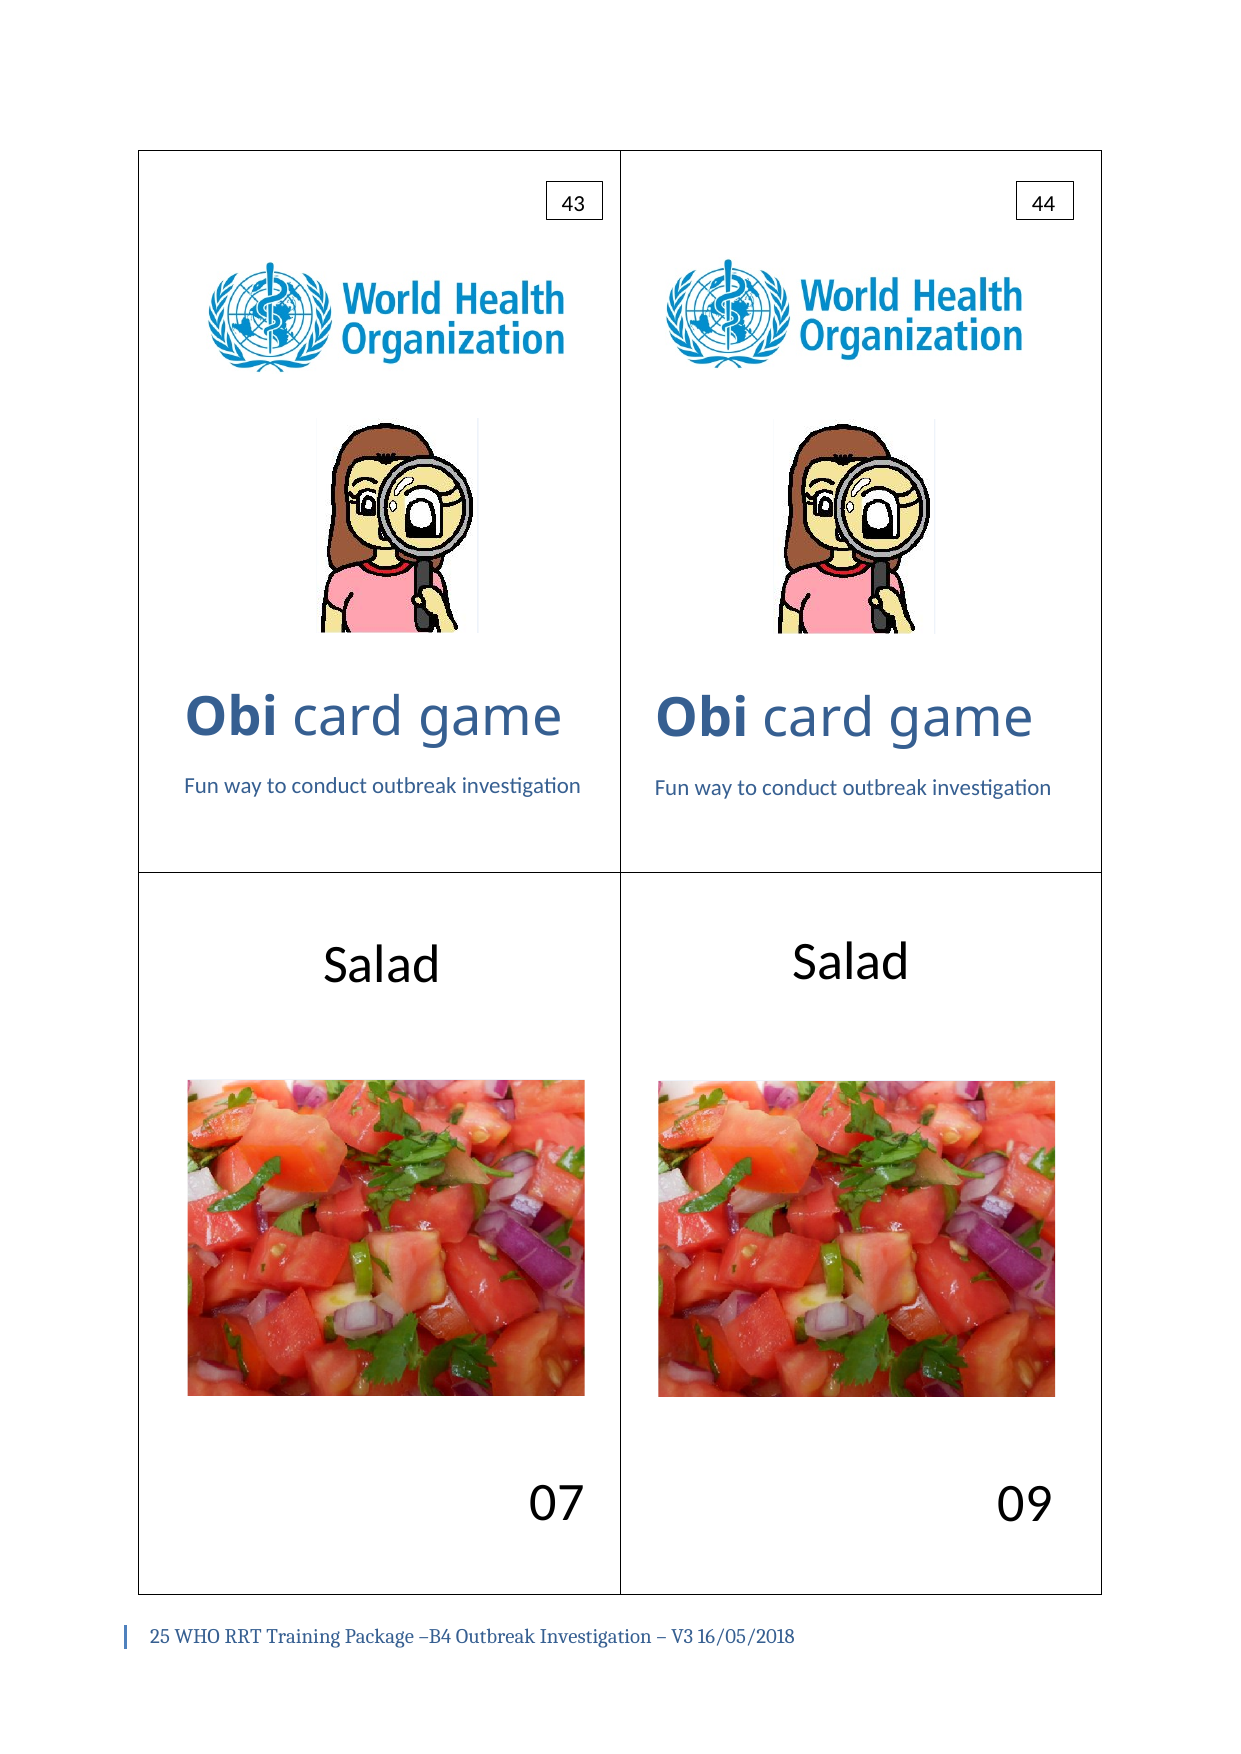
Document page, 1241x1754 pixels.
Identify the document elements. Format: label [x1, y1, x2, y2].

table_cell [139, 873, 620, 1594]
table_cell [621, 873, 1101, 1594]
picture [664, 257, 1023, 370]
picture [206, 260, 564, 374]
table_cell [621, 151, 1101, 872]
table_cell [139, 151, 620, 872]
